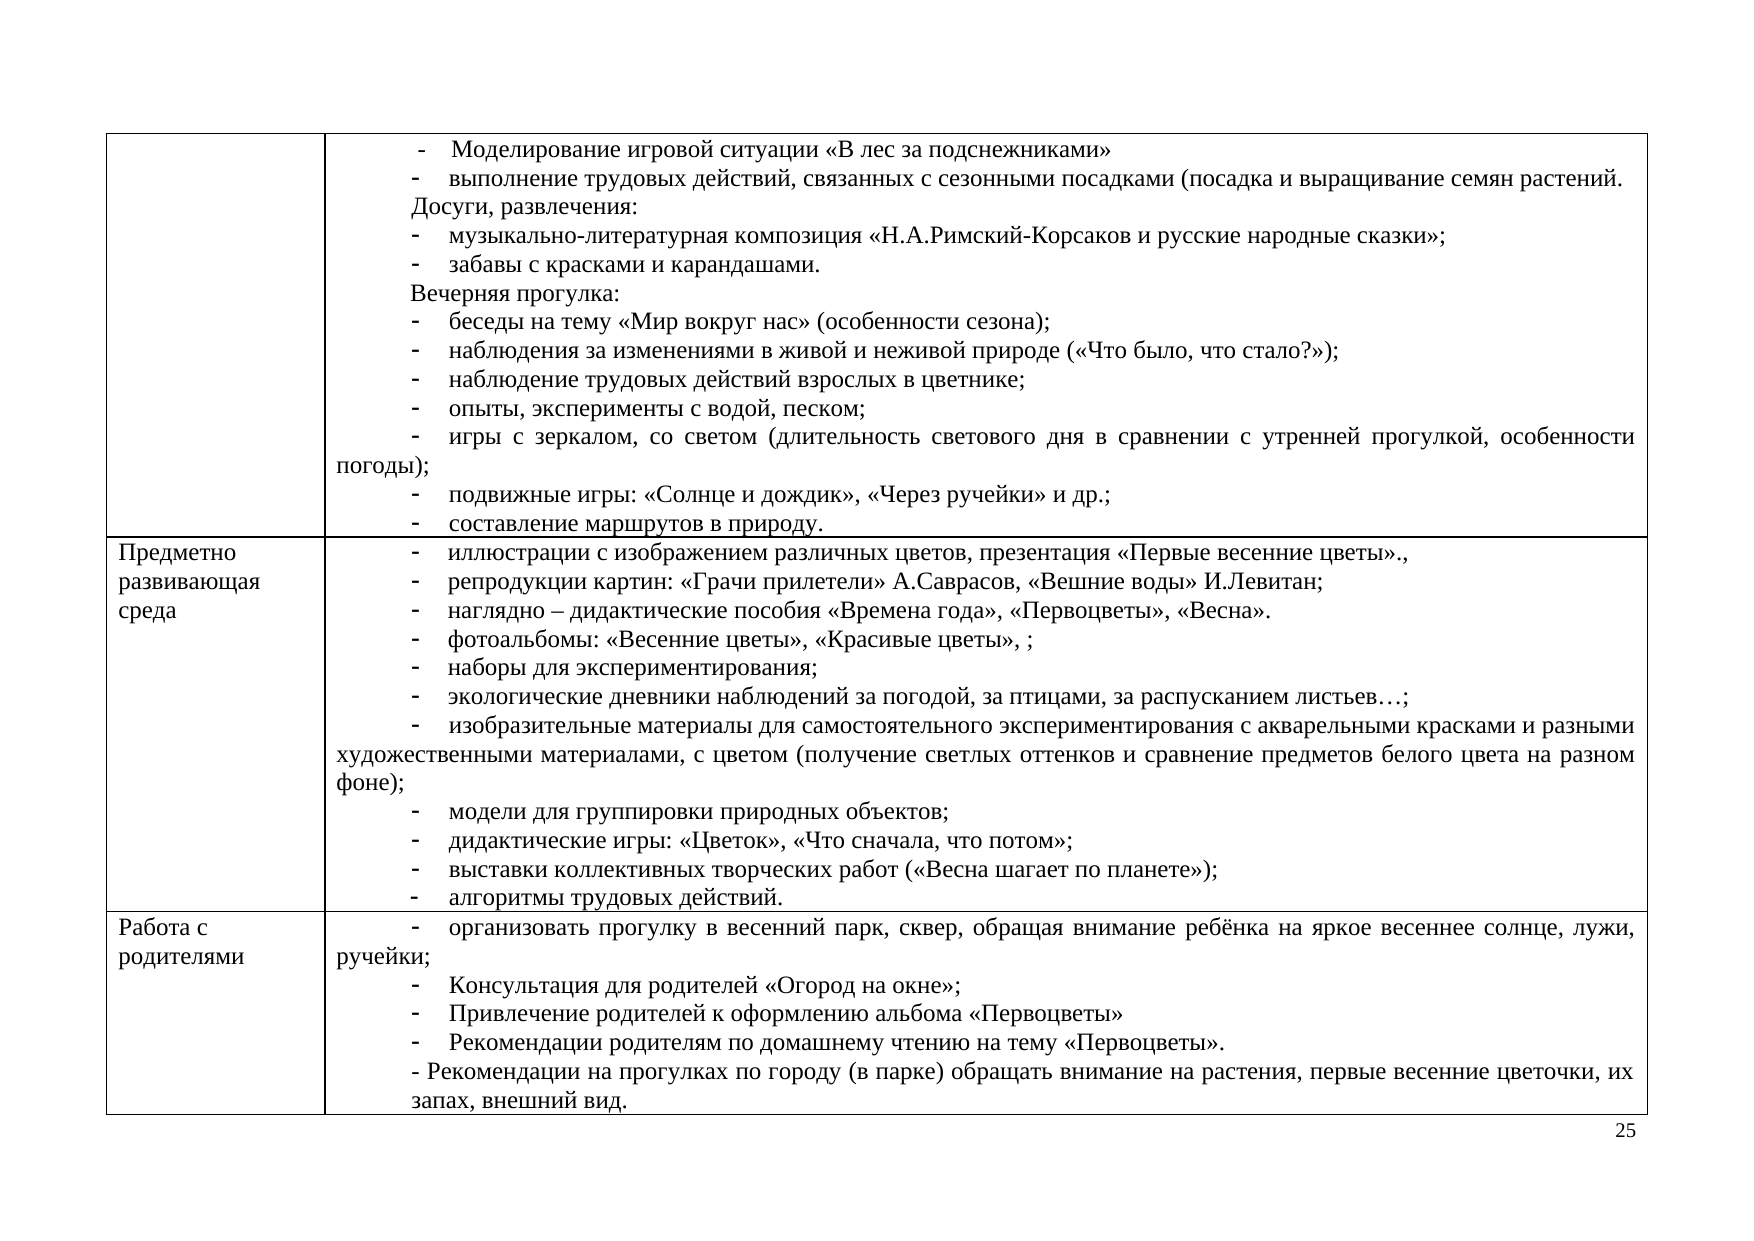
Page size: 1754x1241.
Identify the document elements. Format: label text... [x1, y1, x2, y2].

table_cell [326, 912, 1647, 1113]
table_cell Предметно развивающая среда [107, 538, 324, 911]
table_cell Работа с родителями [107, 912, 324, 1113]
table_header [107, 134, 324, 536]
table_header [326, 134, 1647, 536]
table_cell иллюстрации с изображением различных цветов, презентация «Первые весенние цветы»., репродукции картин: «Грачи прилетели» А.Саврасов, «Вешние воды» И.Левитан; наглядно – дидактические пособия «Времена года», «Первоцветы», «Весна». фотоальбомы: «Весенние цветы», «Красивые цветы», ; наборы для экспериментирования; экологические дневники наблюдений за погодой, за птицами, за распусканием листьев…; изобразительные материалы для самостоятельного экспериментирования с акварельными красками и разными художественными материалами, с цветом (получение светлых оттенков и сравнение предметов белого цвета на разном фоне); модели для группировки природных объектов; дидактические игры: «Цветок», «Что сначала, что потом»; выставки коллективных творческих работ («Весна шагает по планете»); алгоритмы трудовых действий. [326, 538, 1647, 911]
